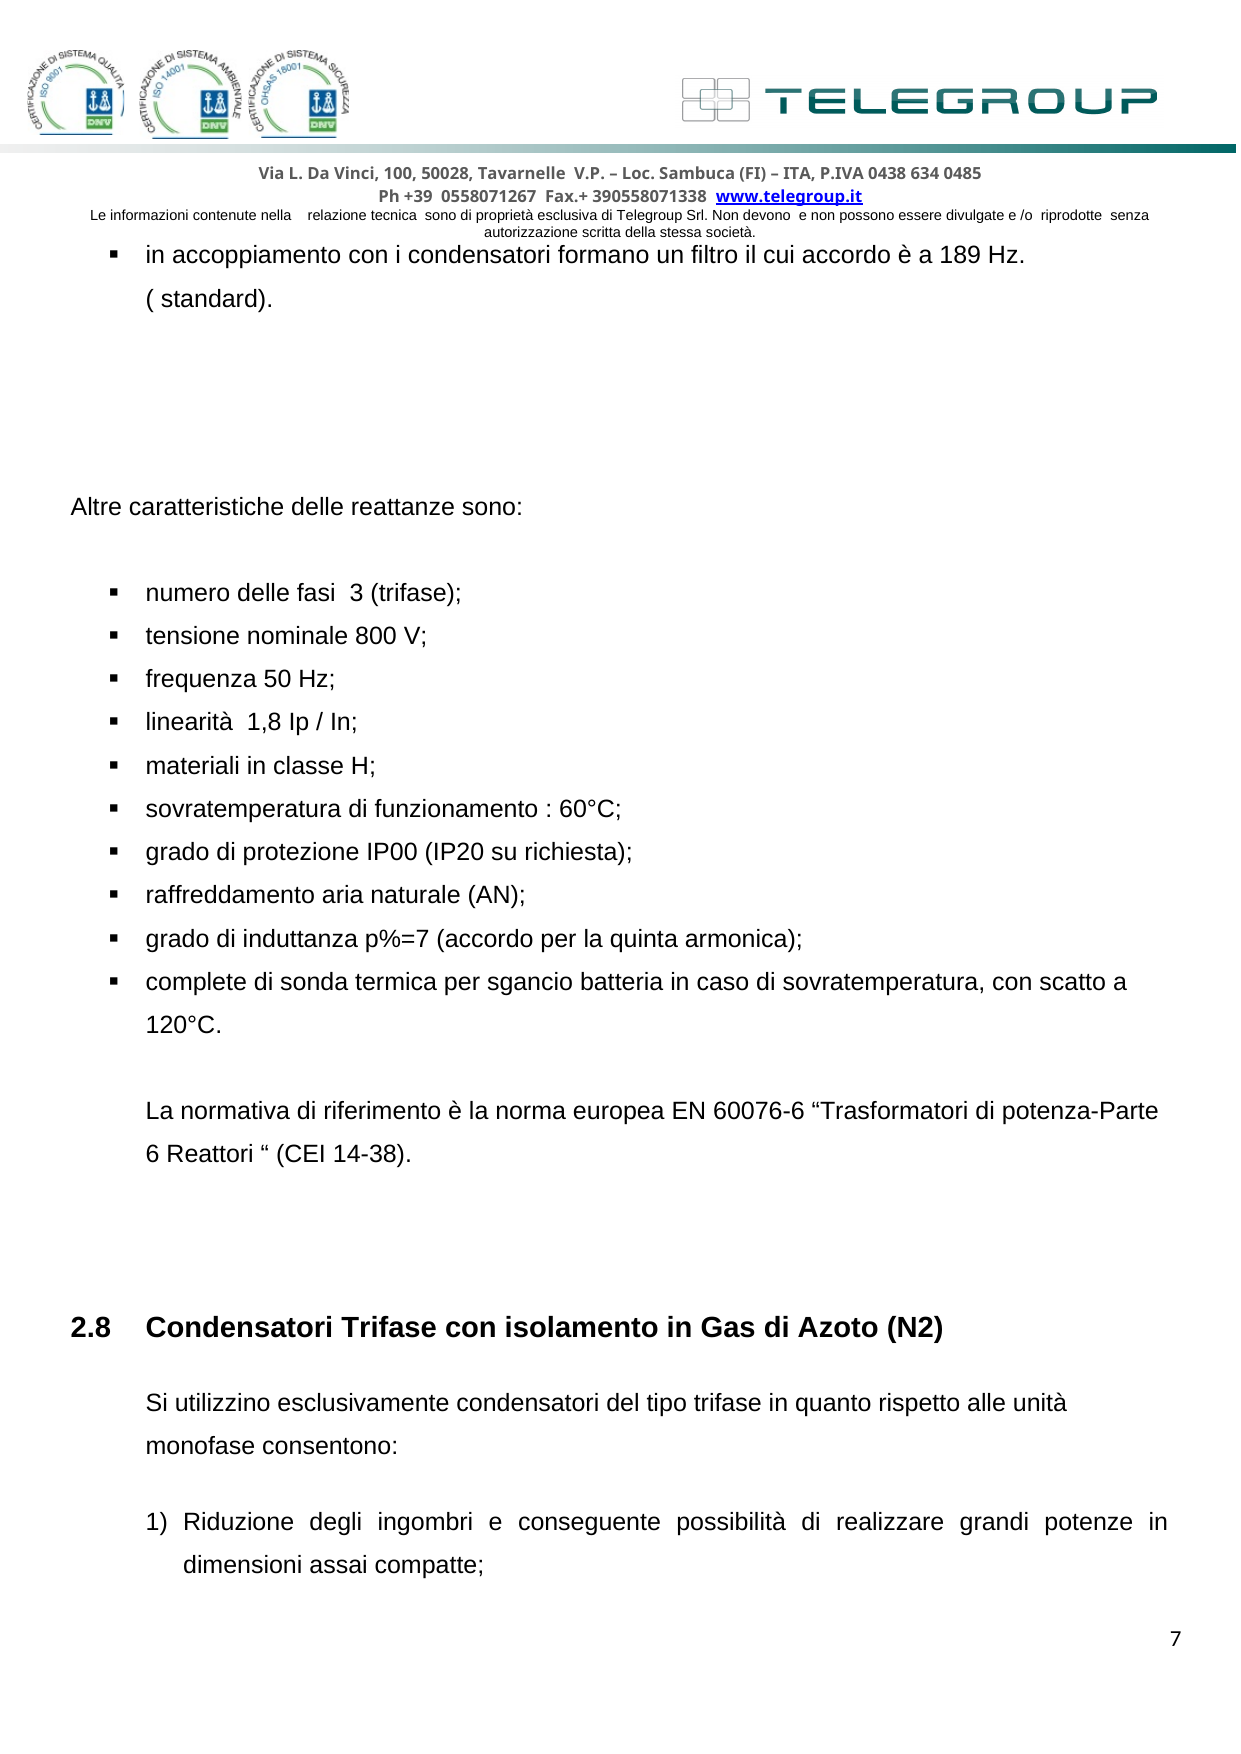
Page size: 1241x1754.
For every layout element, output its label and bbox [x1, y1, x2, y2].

picture [27, 50, 125, 135]
picture [139, 50, 242, 139]
table_cell [59, 241, 1181, 1624]
picture [674, 73, 1165, 128]
picture [248, 50, 349, 138]
